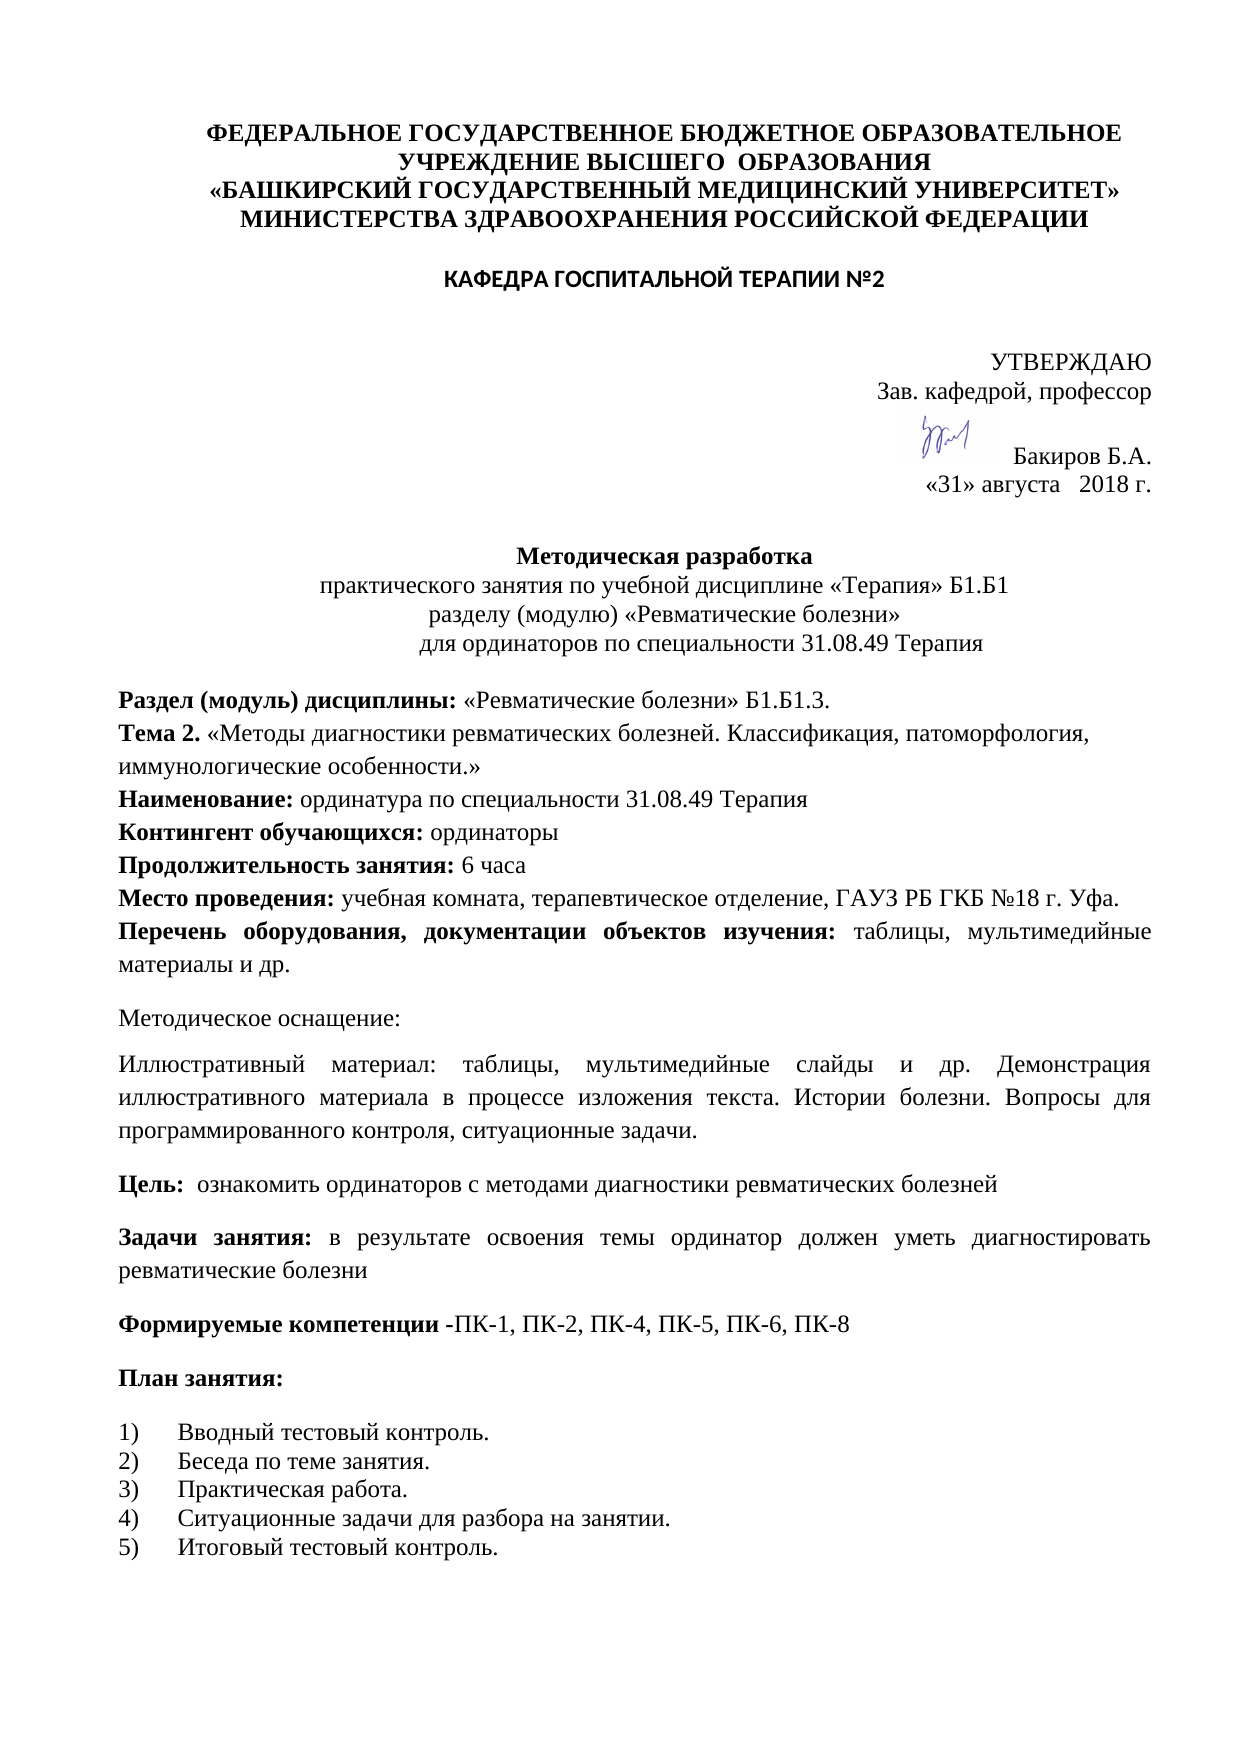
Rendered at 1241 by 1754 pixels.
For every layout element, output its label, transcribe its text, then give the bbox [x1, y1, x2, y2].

text УТВЕРЖДАЮ [177, 347, 1152, 376]
list Вводный тестовый контроль. [118, 1417, 1152, 1446]
text Тема 2. «Методы диагностики ревматических болезней. Классификация, патоморфология, иммунологические особенности.» [118, 718, 1152, 780]
list Итоговый тестовый контроль. [118, 1532, 1152, 1561]
text Раздел (модуль) дисциплины: «Ревматические болезни» Б1.Б1.3. [118, 685, 1152, 714]
text Методическое оснащение: [118, 1003, 1152, 1032]
text Зав. кафедрой, профессор [177, 376, 1152, 405]
subtitle КАФЕДРА ГОСПИТАЛЬНОЙ ТЕРАПИИ №2 [177, 264, 1152, 294]
text Бакиров Б.А. [177, 405, 1152, 469]
text Задачи занятия: в результате освоения темы ординатор должен уметь диагностировать ревматические болезни [118, 1222, 1152, 1284]
text «31» августа 2018 г. [177, 469, 1152, 498]
picture [897, 404, 1001, 465]
list Практическая работа. [118, 1474, 1152, 1503]
list Беседа по теме занятия. [118, 1446, 1152, 1474]
subtitle МИНИСТЕРСТВА ЗДРАВООХРАНЕНИЯ РОССИЙСКОЙ ФЕДЕРАЦИИ [177, 204, 1152, 233]
list Ситуационные задачи для разбора на занятии. [118, 1503, 1152, 1532]
text ФЕДЕРАЛЬНОЕ ГОСУДАРСТВЕННОЕ БЮДЖЕТНОЕ ОБРАЗОВАТЕЛЬНОЕ УЧРЕЖДЕНИЕ ВЫСШЕГО ОБРАЗОВАНИЯ [177, 118, 1152, 176]
text Наименование: ординатура по специальности 31.08.49 Терапия [118, 784, 1152, 813]
text Продолжительность занятия: 6 часа [118, 850, 1152, 879]
text Место проведения: учебная комната, терапевтическое отделение, ГАУЗ РБ ГКБ №18 г. Уфа. [118, 883, 1152, 912]
text Цель: ознакомить ординаторов с методами диагностики ревматических болезней [118, 1169, 1152, 1197]
text разделу (модулю) «Ревматические болезни» [177, 599, 1152, 628]
text Перечень оборудования, документации объектов изучения: таблицы, мультимедийные материалы и др. [118, 916, 1152, 978]
text «БАШКИРСКИЙ ГОСУДАРСТВЕННЫЙ МЕДИЦИНСКИЙ УНИВЕРСИТЕТ» [177, 176, 1152, 204]
text Контингент обучающихся: ординаторы [118, 817, 1152, 846]
text План занятия: [118, 1363, 1152, 1392]
text Иллюстративный материал: таблицы, мультимедийные слайды и др. Демонстрация иллюстративного материала в процессе изложения текста. Истории болезни. Вопросы для программированного контроля, ситуационные задачи. [118, 1049, 1152, 1143]
list для ординаторов по специальности 31.08.49 Терапия [177, 628, 1152, 656]
text практического занятия по учебной дисциплине «Терапия» Б1.Б1 [177, 570, 1152, 599]
text Методическая разработка [177, 541, 1152, 570]
text Формируемые компетенции -ПК-1, ПК-2, ПК-4, ПК-5, ПК-6, ПК-8 [118, 1309, 1152, 1338]
